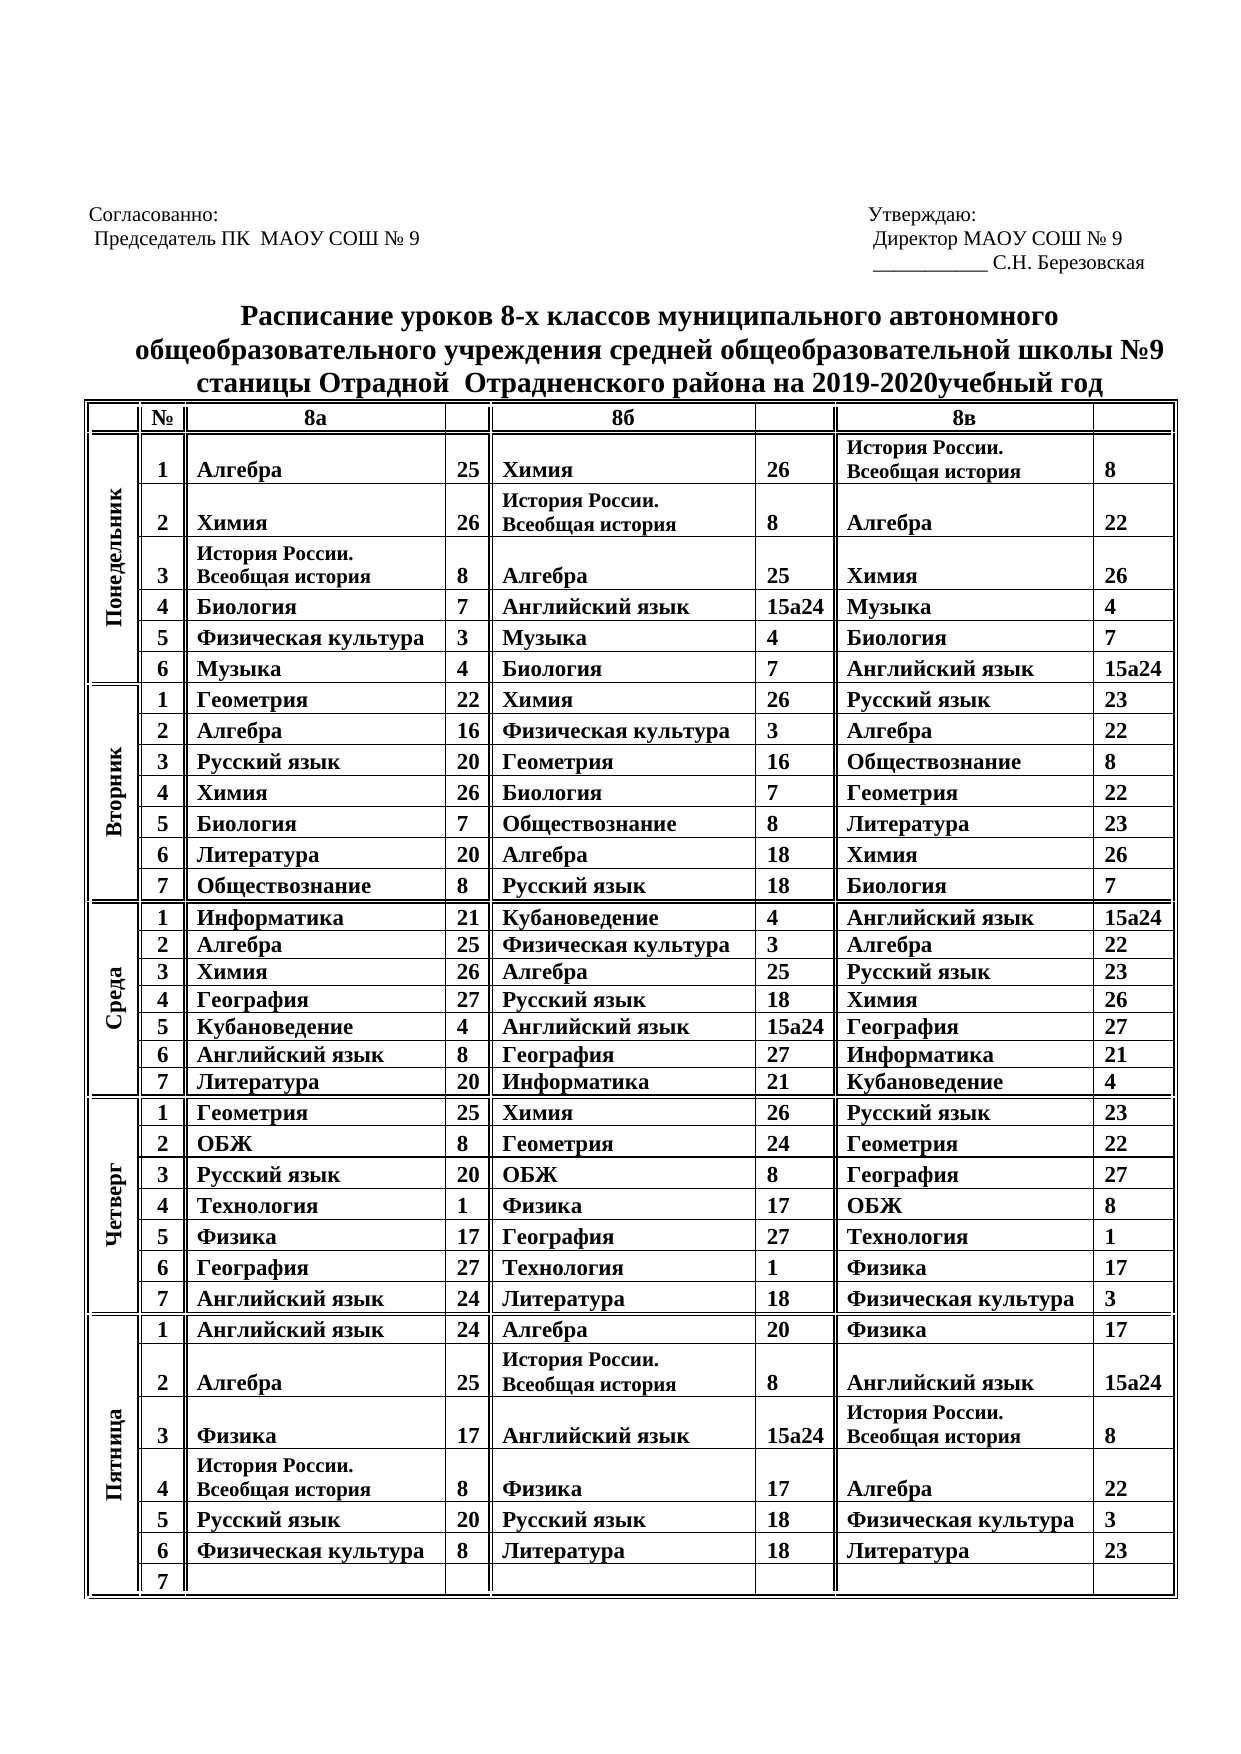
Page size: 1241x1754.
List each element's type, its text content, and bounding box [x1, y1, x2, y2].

table_cell Алгебра [838, 484, 1093, 536]
table_cell 6 [142, 1533, 183, 1563]
table_cell 26 [756, 435, 833, 483]
table_header [445, 401, 491, 430]
table_cell Биология [493, 652, 755, 682]
table_cell [756, 1564, 835, 1594]
table_cell 26 [446, 484, 488, 536]
table_cell География [493, 1041, 755, 1067]
table_cell Музыка [838, 590, 1093, 619]
table_cell Обществознание [188, 869, 445, 899]
table_cell Физическая культура [493, 931, 755, 957]
table_cell Геометрия [493, 745, 755, 775]
table_cell 17 [446, 1220, 488, 1249]
table_cell 27 [1094, 1158, 1173, 1187]
table_cell 27 [756, 1041, 833, 1067]
table_cell 7 [142, 869, 183, 899]
table_cell 7 [140, 1564, 185, 1594]
table_cell 25 [446, 1344, 488, 1396]
table_cell 6 [142, 652, 183, 682]
table_cell Физическая культура [838, 1282, 1093, 1312]
table_cell 3 [446, 621, 488, 651]
table_cell 26 [1094, 986, 1173, 1012]
table_header 8б [491, 403, 755, 430]
table_cell 4 [756, 904, 833, 930]
table_cell Понедельник [86, 430, 140, 682]
table_cell Английский язык [838, 904, 1093, 930]
table_cell 17 [1094, 1312, 1176, 1343]
table_cell 1 [142, 683, 183, 713]
table_cell Русский язык [188, 745, 445, 775]
table_cell Английский язык [493, 1397, 755, 1448]
table_cell 4 [142, 1449, 183, 1501]
table_cell 8 [756, 807, 833, 837]
table_cell 1 [446, 1189, 488, 1218]
table_cell Английский язык [188, 1316, 445, 1343]
table_cell 7 [142, 1282, 183, 1312]
table_cell 26 [756, 683, 833, 713]
table_cell Пятница [86, 1312, 140, 1594]
table_cell 15а24 [1094, 1344, 1173, 1396]
table_cell 1 [142, 1099, 183, 1125]
table_cell Геометрия [838, 1126, 1093, 1156]
table_cell 4 [142, 986, 183, 1012]
table_cell 15а24 [756, 1013, 833, 1039]
table_cell 8 [756, 1344, 833, 1396]
table_cell 22 [1094, 1449, 1173, 1501]
table_cell ОБЖ [838, 1189, 1093, 1218]
table_header 8а [185, 401, 445, 430]
table_cell 22 [1094, 931, 1173, 957]
table_cell Технология [188, 1189, 445, 1218]
table_cell 8 [446, 1041, 488, 1067]
table_cell Физическая культура [838, 1502, 1093, 1532]
table_cell 26 [1094, 838, 1173, 868]
table_cell 24 [756, 1126, 833, 1156]
table_cell Физика [493, 1449, 755, 1501]
table_header [756, 404, 835, 430]
table_cell 4 [142, 776, 183, 806]
table_cell 3 [142, 1397, 183, 1448]
table_cell 15а24 [756, 590, 833, 619]
table_cell Английский язык [838, 652, 1093, 682]
table_cell Геометрия [188, 1099, 445, 1125]
table_cell Химия [838, 537, 1093, 588]
table_cell Химия [493, 683, 755, 713]
table_cell [446, 1564, 491, 1594]
table_cell Химия [493, 1099, 755, 1125]
table_cell 20 [446, 1502, 488, 1532]
table_cell Технология [493, 1251, 755, 1281]
table_cell 6 [142, 838, 183, 868]
table_cell 1 [756, 1251, 833, 1281]
table_cell География [493, 1220, 755, 1249]
table_cell 17 [446, 1397, 488, 1448]
table_cell 2 [142, 1126, 183, 1156]
table_cell 17 [756, 1189, 833, 1218]
table_cell Информатика [493, 1068, 755, 1094]
table_cell 8 [446, 537, 488, 588]
table_cell 23 [1094, 959, 1173, 985]
table_cell Литература [838, 1533, 1093, 1563]
table_cell 5 [142, 807, 183, 837]
table_cell 7 [1094, 621, 1173, 651]
table_cell 7 [446, 590, 488, 619]
table_cell Геометрия [188, 683, 445, 713]
table_cell Английский язык [838, 1344, 1093, 1396]
table_cell 18 [756, 986, 833, 1012]
table_cell 1 [142, 435, 183, 483]
table_header [1094, 404, 1173, 430]
table_cell Биология [493, 776, 755, 806]
table_cell Английский язык [493, 1013, 755, 1039]
table_cell 3 [1094, 1282, 1173, 1312]
table_cell 18 [756, 1282, 833, 1312]
table_header № [140, 403, 185, 430]
table_cell 3 [142, 959, 183, 985]
table_cell Алгебра [188, 435, 445, 483]
table_cell 27 [446, 1251, 488, 1281]
table_cell 18 [756, 869, 833, 899]
table_cell Вторник [86, 682, 140, 899]
table_cell 5 [142, 1013, 183, 1039]
table_cell [1094, 1564, 1173, 1594]
table_cell 4 [756, 621, 833, 651]
table_cell 27 [446, 986, 488, 1012]
table_cell 25 [446, 931, 488, 957]
table_cell География [188, 986, 445, 1012]
table_cell Химия [838, 986, 1093, 1012]
table_cell Физическая культура [188, 621, 445, 651]
table_header 8в [835, 401, 1093, 430]
table_cell Русский язык [493, 869, 755, 899]
table_cell 4 [142, 1189, 183, 1218]
table_cell 2 [142, 931, 183, 957]
table_cell 7 [1094, 869, 1173, 899]
table_cell Физика [493, 1189, 755, 1218]
table_cell 26 [1094, 537, 1173, 588]
table_cell 23 [1094, 807, 1173, 837]
table_cell 1 [142, 1316, 183, 1343]
table_cell 22 [1094, 1126, 1173, 1156]
table_cell Русский язык [838, 1099, 1093, 1125]
table_cell Информатика [188, 904, 445, 930]
table_cell 18 [756, 1533, 833, 1563]
table_cell 3 [1094, 1502, 1173, 1532]
table_cell 26 [446, 959, 488, 985]
table_cell Физика [838, 1316, 1093, 1343]
table_cell Физическая культура [188, 1533, 445, 1563]
table_cell Химия [188, 776, 445, 806]
table_cell 8 [1094, 1189, 1173, 1218]
table_cell Химия [493, 435, 755, 483]
table_cell Химия [188, 484, 445, 536]
table_cell 1 [1094, 1220, 1173, 1249]
table_cell 22 [1094, 484, 1173, 536]
table_cell 27 [756, 1220, 833, 1249]
table_cell 8 [446, 1533, 488, 1563]
table_cell 22 [1094, 714, 1173, 744]
table_cell 3 [756, 714, 833, 744]
table_cell 6 [142, 1251, 183, 1281]
table_cell Русский язык [188, 1502, 445, 1532]
table_cell 8 [756, 484, 833, 536]
table_cell 5 [142, 621, 183, 651]
table_cell Русский язык [493, 986, 755, 1012]
table_cell Кубановедение [188, 1013, 445, 1039]
table_cell 3 [142, 1158, 183, 1187]
table_cell История России. Всеобщая история [493, 484, 755, 536]
table_cell 3 [756, 931, 833, 957]
table_cell 17 [1094, 1251, 1173, 1281]
table_cell Алгебра [838, 931, 1093, 957]
table_cell 21 [446, 904, 488, 930]
table_cell 25 [446, 435, 488, 483]
table_cell 3 [142, 745, 183, 775]
table_cell 7 [756, 776, 833, 806]
table_cell 8 [446, 1126, 488, 1156]
table_cell [835, 1564, 1093, 1594]
table_header Утверждаю: Директор МАОУ СОШ № 9 ___________ С.Н. Березовская [856, 202, 1167, 274]
table_cell 4 [446, 1013, 488, 1039]
table_cell Кубановедение [493, 904, 755, 930]
table_cell 23 [1094, 683, 1173, 713]
table_cell 24 [446, 1282, 488, 1312]
table_cell 27 [1094, 1013, 1173, 1039]
table_cell 22 [446, 683, 488, 713]
table_cell 24 [446, 1316, 488, 1343]
table_cell 23 [1094, 1094, 1176, 1125]
table_cell Русский язык [188, 1158, 445, 1187]
table_cell Геометрия [493, 1126, 755, 1156]
table_cell Алгебра [188, 1344, 445, 1396]
table_cell 15а24 [756, 1397, 833, 1448]
table_cell 21 [1094, 1041, 1173, 1067]
text Расписание уроков 8-х классов муниципального автономного общеобразовательного учреждения средней общеобразовательной школы №9 станицы Отрадной Отрадненского района на 2019-2020учебный год [89, 298, 1211, 399]
table_cell 15а24 [1094, 652, 1173, 682]
table_cell Химия [188, 959, 445, 985]
table_cell Музыка [188, 652, 445, 682]
table_cell Обществознание [838, 745, 1093, 775]
table_cell 7 [142, 1068, 183, 1094]
table_cell 7 [756, 652, 833, 682]
table_cell 8 [756, 1158, 833, 1187]
table_cell История России. Всеобщая история [838, 435, 1093, 483]
table_cell 25 [756, 959, 833, 985]
table_cell Четверг [86, 1094, 140, 1312]
table_cell Русский язык [838, 683, 1093, 713]
table_cell География [838, 1158, 1093, 1187]
table_cell Биология [838, 621, 1093, 651]
table_cell История России. Всеобщая история [838, 1397, 1093, 1448]
table_cell [185, 1564, 445, 1594]
table_cell 20 [446, 1068, 488, 1094]
table_cell Геометрия [838, 776, 1093, 806]
table_cell 2 [142, 484, 183, 536]
table_cell Информатика [838, 1041, 1093, 1067]
table_cell Литература [188, 838, 445, 868]
table_cell 23 [1094, 1533, 1173, 1563]
table_cell 25 [756, 537, 833, 588]
table_cell 2 [142, 1344, 183, 1396]
table_cell 5 [142, 1220, 183, 1249]
table_cell 18 [756, 1502, 833, 1532]
table_cell 7 [446, 807, 488, 837]
table_cell Английский язык [188, 1282, 445, 1312]
table_cell Литература [188, 1068, 445, 1094]
table_cell 4 [446, 652, 488, 682]
table_cell Физика [188, 1397, 445, 1448]
table_cell 16 [756, 745, 833, 775]
table_cell Литература [493, 1282, 755, 1312]
table_cell 16 [446, 714, 488, 744]
table_cell [491, 1564, 755, 1594]
table_cell Биология [188, 807, 445, 837]
table_cell Алгебра [188, 714, 445, 744]
table_cell 21 [756, 1068, 833, 1094]
table_cell Русский язык [493, 1502, 755, 1532]
table_cell Литература [493, 1533, 755, 1563]
table_cell Английский язык [493, 590, 755, 619]
table_cell Русский язык [838, 959, 1093, 985]
table_cell 18 [756, 838, 833, 868]
table_cell 17 [756, 1449, 833, 1501]
table_cell 8 [446, 869, 488, 899]
table_cell 20 [446, 838, 488, 868]
table_cell 20 [756, 1316, 833, 1343]
table_cell Алгебра [493, 959, 755, 985]
table_cell Химия [838, 838, 1093, 868]
table_cell География [838, 1013, 1093, 1039]
table_cell 26 [756, 1099, 833, 1125]
table_cell История России. Всеобщая история [188, 537, 445, 588]
table_cell Алгебра [493, 1316, 755, 1343]
table_cell 4 [1094, 1068, 1173, 1094]
table_cell Алгебра [838, 714, 1093, 744]
table_cell Биология [838, 869, 1093, 899]
table_cell 8 [1094, 745, 1173, 775]
table_cell 4 [1094, 590, 1173, 619]
table_cell Алгебра [188, 931, 445, 957]
table_cell ОБЖ [188, 1126, 445, 1156]
table_cell 8 [1094, 1397, 1173, 1448]
table_cell Обществознание [493, 807, 755, 837]
table_cell Алгебра [493, 537, 755, 588]
table_cell Кубановедение [838, 1068, 1093, 1094]
table_cell 6 [142, 1041, 183, 1067]
table_cell Среда [86, 899, 140, 1094]
table_cell Физика [838, 1251, 1093, 1281]
table_cell 8 [1094, 430, 1176, 483]
table_cell 2 [142, 714, 183, 744]
table_cell Музыка [493, 621, 755, 651]
table_cell ОБЖ [493, 1158, 755, 1187]
table_cell История России. Всеобщая история [493, 1344, 755, 1396]
table_cell Алгебра [493, 838, 755, 868]
table_cell Алгебра [838, 1449, 1093, 1501]
table_cell Биология [188, 590, 445, 619]
table_cell 3 [142, 537, 183, 588]
table_cell 22 [1094, 776, 1173, 806]
table_cell 1 [142, 904, 183, 930]
table_cell География [188, 1251, 445, 1281]
table_cell 8 [446, 1449, 488, 1501]
table_cell Технология [838, 1220, 1093, 1249]
table_cell 20 [446, 745, 488, 775]
table_cell История России. Всеобщая история [188, 1449, 445, 1501]
table_cell 4 [142, 590, 183, 619]
table_header Согласованно: Председатель ПК МАОУ СОШ № 9 [78, 202, 856, 274]
table_cell Физика [188, 1220, 445, 1249]
table_header [86, 401, 140, 430]
table_cell 26 [446, 776, 488, 806]
table_cell 25 [446, 1099, 488, 1125]
table_cell Литература [838, 807, 1093, 837]
table_cell 20 [446, 1158, 488, 1187]
table_cell Английский язык [188, 1041, 445, 1067]
table_cell 15а24 [1094, 899, 1176, 930]
table_cell Физическая культура [493, 714, 755, 744]
table_cell 5 [142, 1502, 183, 1532]
